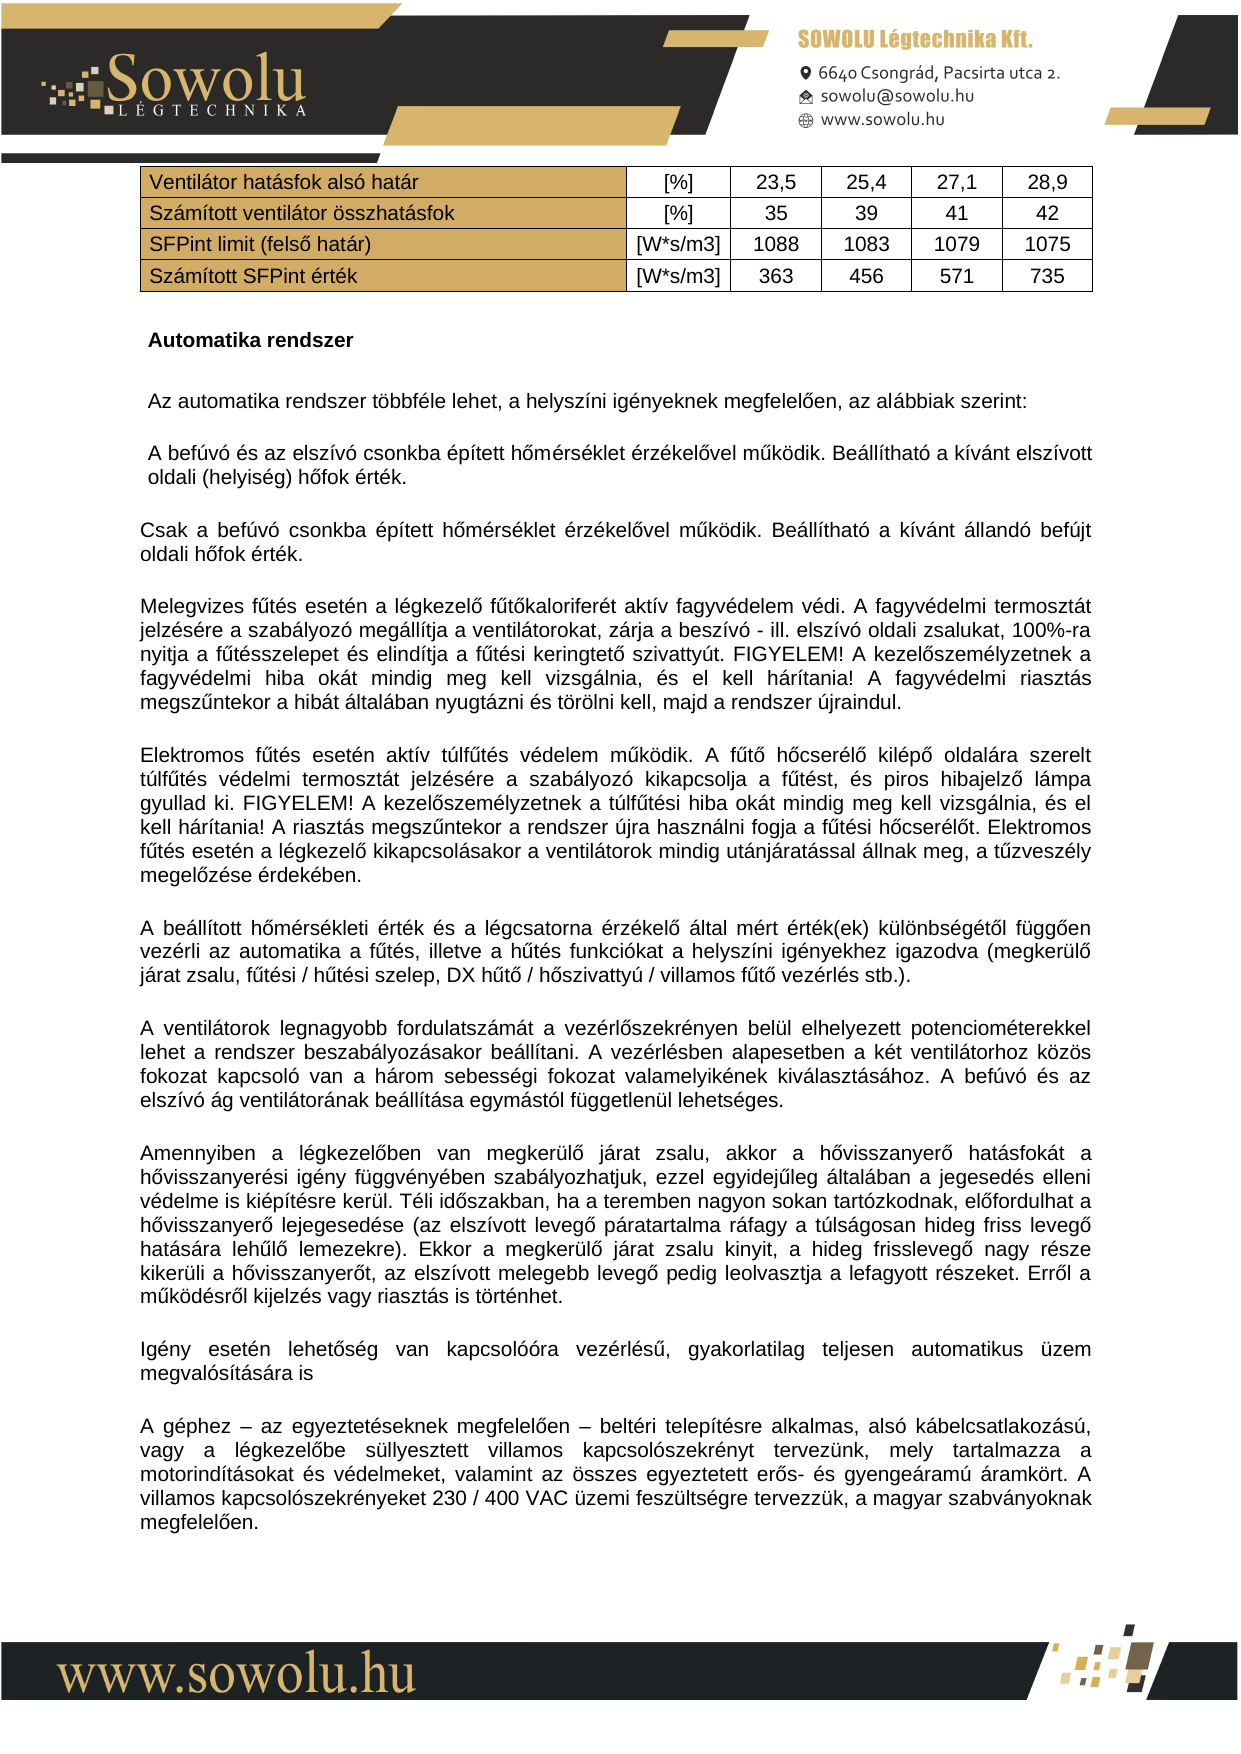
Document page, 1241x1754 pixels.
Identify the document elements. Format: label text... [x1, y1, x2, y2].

text Automatika rendszer [148, 328, 1093, 352]
text A géphez – az egyeztetéseknek megfelelően – beltéri telepítésre alkalmas, alsó kábelcsatlakozású, vagy a légkezelőbe süllyesztett villamos kapcsolószekrényt tervezünk, mely tartalmazza a motorindításokat és védelmeket, valamint az összes egyeztetett erős- és gyengeáramú áramkört. A villamos kapcsolószekrényeket 230 / 400 VAC üzemi feszültségre tervezzük, a magyar szabványoknak megfelelően. [140, 1414, 1093, 1533]
table_cell 1079 [912, 229, 1002, 259]
table_cell 363 [731, 260, 821, 291]
table_cell Számított SFPint érték [141, 260, 626, 291]
table_cell 1088 [731, 229, 821, 259]
picture [0, 1624, 1236, 1700]
table_cell 35 [731, 198, 821, 228]
text Igény esetén lehetőség van kapcsolóóra vezérlésű, gyakorlatilag teljesen automatikus üzem megvalósítására is [140, 1337, 1093, 1385]
table_cell [%] [627, 198, 730, 228]
table_cell [W*s/m3] [627, 229, 730, 259]
table_cell SFPint limit (felső határ) [141, 229, 626, 259]
table_cell [W*s/m3] [627, 260, 730, 291]
table_cell 456 [822, 260, 911, 291]
table_cell 39 [822, 198, 911, 228]
table_cell 28,9 [1003, 167, 1092, 197]
text A beállított hőmérsékleti érték és a légcsatorna érzékelő által mért érték(ek) különbségétől függően vezérli az automatika a fűtés, illetve a hűtés funkciókat a helyszíni igényekhez igazodva (megkerülő járat zsalu, fűtési / hűtési szelep, DX hűtő / hőszivattyú / villamos fűtő vezérlés stb.). [140, 915, 1093, 987]
table_cell 25,4 [822, 167, 911, 197]
text A befúvó és az elszívó csonkba épített hőmérséklet érzékelővel működik. Beállítható a kívánt elszívott oldali (helyiség) hőfok érték. [148, 441, 1093, 489]
table_cell Számított ventilátor összhatásfok [141, 198, 626, 228]
text Elektromos fűtés esetén aktív túlfűtés védelem működik. A fűtő hőcserélő kilépő oldalára szerelt túlfűtés védelmi termosztát jelzésére a szabályozó kikapcsolja a fűtést, és piros hibajelző lámpa gyullad ki. FIGYELEM! A kezelőszemélyzetnek a túlfűtési hiba okát mindig meg kell vizsgálnia, és el kell hárítania! A riasztás megszűntekor a rendszer újra használni fogja a fűtési hőcserélőt. Elektromos fűtés esetén a légkezelő kikapcsolásakor a ventilátorok mindig utánjáratással állnak meg, a tűzveszély megelőzése érdekében. [140, 743, 1093, 887]
table_cell 42 [1003, 198, 1092, 228]
text Melegvizes fűtés esetén a légkezelő fűtőkaloriferét aktív fagyvédelem védi. A fagyvédelmi termosztát jelzésére a szabályozó megállítja a ventilátorokat, zárja a beszívó - ill. elszívó oldali zsalukat, 100%-ra nyitja a fűtésszelepet és elindítja a fűtési keringtető szivattyút. FIGYELEM! A kezelőszemélyzetnek a fagyvédelmi hiba okát mindig meg kell vizsgálnia, és el kell hárítania! A fagyvédelmi riasztás megszűntekor a hibát általában nyugtázni és törölni kell, majd a rendszer újraindul. [140, 594, 1093, 714]
table_cell 27,1 [912, 167, 1002, 197]
text Az automatika rendszer többféle lehet, a helyszíni igényeknek megfelelően, az alábbiak szerint: [148, 388, 1093, 412]
table_cell 1083 [822, 229, 911, 259]
picture [0, 3, 1238, 163]
table_cell 23,5 [731, 167, 821, 197]
table_cell 1075 [1003, 229, 1092, 259]
table_cell Ventilátor hatásfok alsó határ [141, 167, 626, 197]
text Amennyiben a légkezelőben van megkerülő járat zsalu, akkor a hővisszanyerő hatásfokát a hővisszanyerési igény függvényében szabályozhatjuk, ezzel egyidejűleg általában a jegesedés elleni védelme is kiépítésre kerül. Téli időszakban, ha a teremben nagyon sokan tartózkodnak, előfordulhat a hővisszanyerő lejegesedése (az elszívott levegő páratartalma ráfagy a túlságosan hideg friss levegő hatására lehűlő lemezekre). Ekkor a megkerülő járat zsalu kinyit, a hideg frisslevegő nagy része kikerüli a hővisszanyerőt, az elszívott melegebb levegő pedig leolvasztja a lefagyott részeket. Erről a működésről kijelzés vagy riasztás is történhet. [140, 1141, 1093, 1308]
text A ventilátorok legnagyobb fordulatszámát a vezérlőszekrényen belül elhelyezett potenciométerekkel lehet a rendszer beszabályozásakor beállítani. A vezérlésben alapesetben a két ventilátorhoz közös fokozat kapcsoló van a három sebességi fokozat valamelyikének kiválasztásához. A befúvó és az elszívó ág ventilátorának beállítása egymástól függetlenül lehetséges. [140, 1016, 1093, 1112]
table_cell 41 [912, 198, 1002, 228]
table_cell 571 [912, 260, 1002, 291]
table_cell [%] [627, 167, 730, 197]
text Csak a befúvó csonkba épített hőmérséklet érzékelővel működik. Beállítható a kívánt állandó befújt oldali hőfok érték. [140, 518, 1093, 566]
table_cell 735 [1003, 260, 1092, 291]
